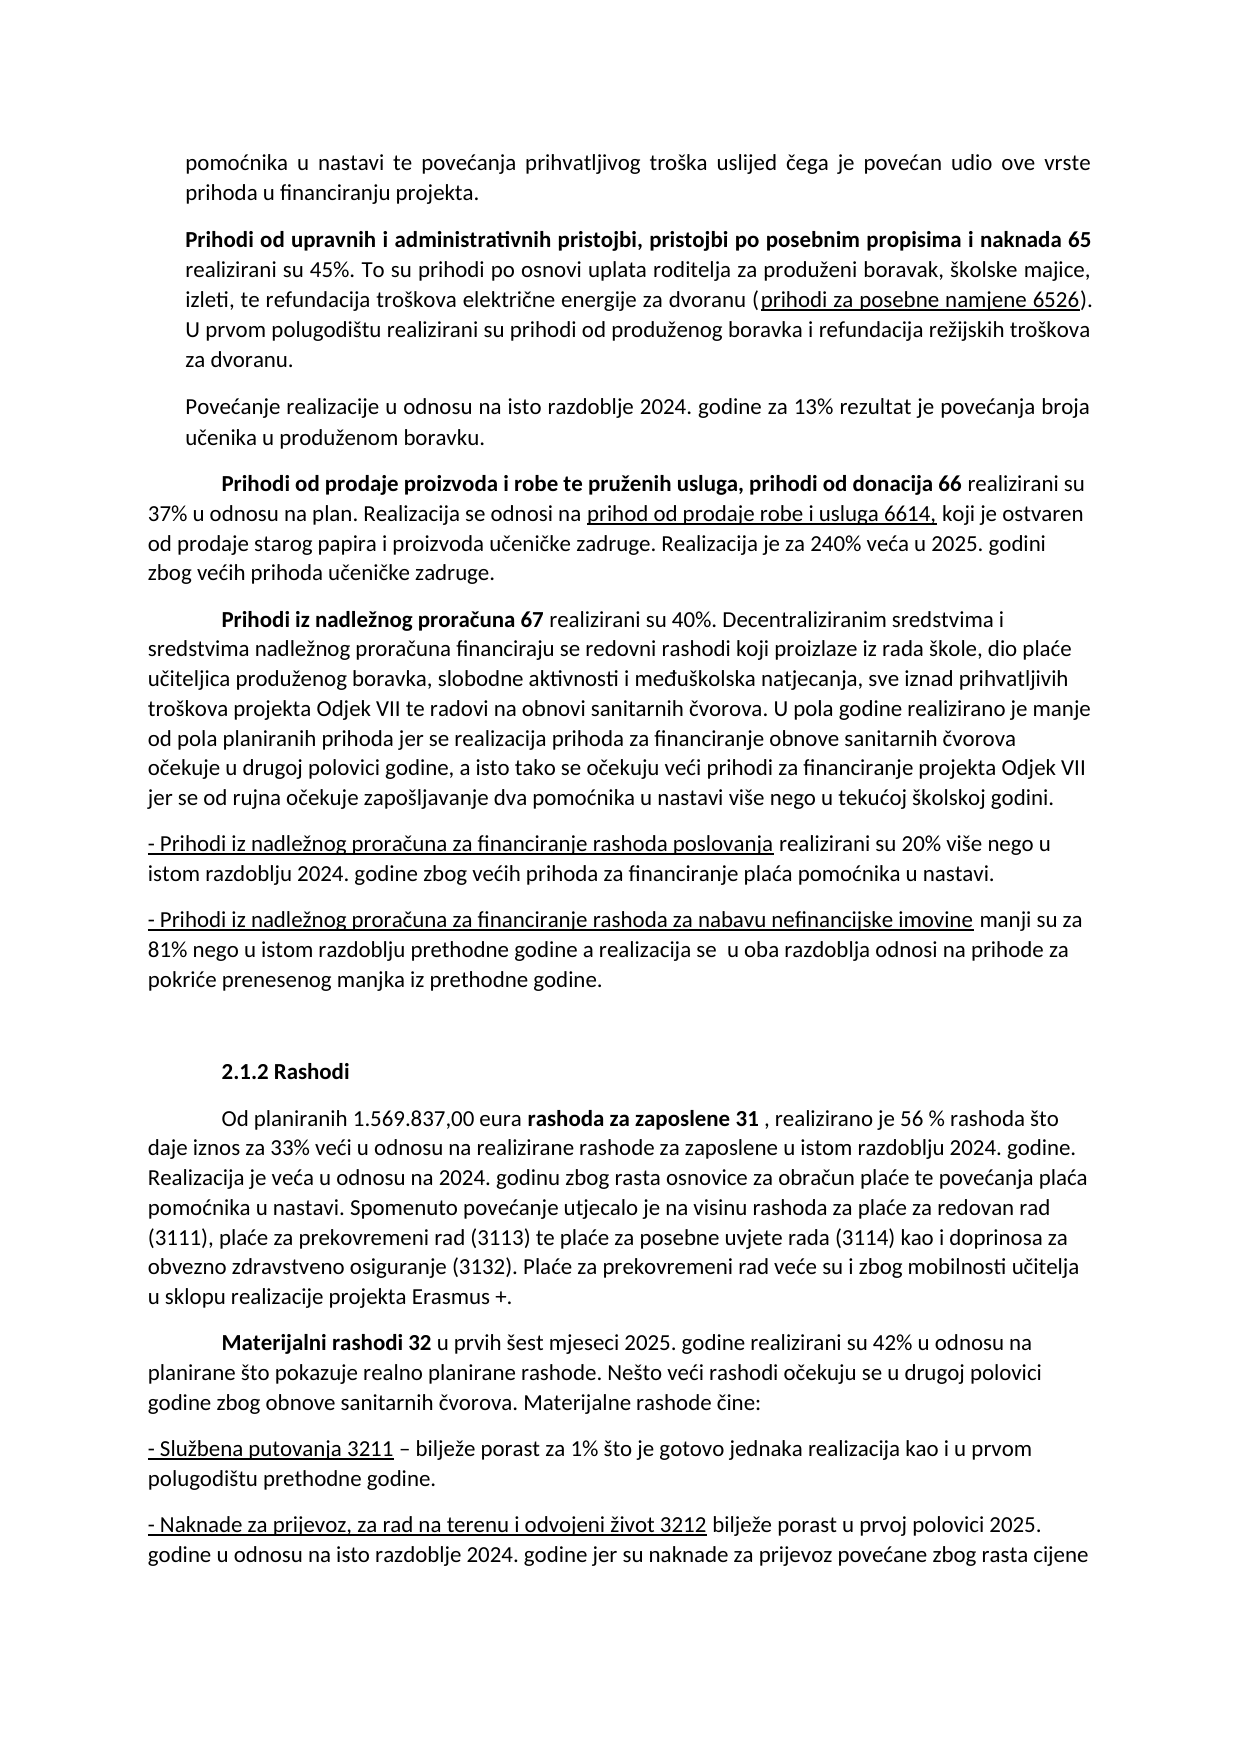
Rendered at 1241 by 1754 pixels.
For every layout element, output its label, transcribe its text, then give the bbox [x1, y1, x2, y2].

text - Prihodi iz nadležnog proračuna za financiranje rashoda za nabavu nefinancijske imovine manji su za 81% nego u istom razdoblju prethodne godine a realizacija se u oba razdoblja odnosi na prihode za pokriće prenesenog manjka iz prethodne godine. [148, 905, 1093, 993]
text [148, 1510, 1093, 1568]
text Od planiranih 1.569.837,00 eura rashoda za zaposlene 31 , realizirano je 56 % rashoda što daje iznos za 33% veći u odnosu na realizirane rashode za zaposlene u istom razdoblju 2024. godine. Realizacija je veća u odnosu na 2024. godinu zbog rasta osnovice za obračun plaće te povećanja plaća pomoćnika u nastavi. Spomenuto povećanje utjecalo je na visinu rashoda za plaće za redovan rad (3111), plaće za prekovremeni rad (3113) te plaće za posebne uvjete rada (3114) kao i doprinosa za obvezno zdravstveno osiguranje (3132). Plaće za prekovremeni rad veće su i zbog mobilnosti učitelja u sklopu realizacije projekta Erasmus +. [148, 1104, 1093, 1310]
text Prihodi od upravnih i administrativnih pristojbi, pristojbi po posebnim propisima i naknada 65 realizirani su 45%. To su prihodi po osnovi uplata roditelja za produženi boravak, školske majice, izleti, te refundacija troškova električne energije za dvoranu (prihodi za posebne namjene 6526). U prvom polugodištu realizirani su prihodi od produženog boravka i refundacija režijskih troškova za dvoranu. [185, 225, 1093, 373]
text 2.1.2 Rashodi [148, 1057, 1093, 1086]
text Prihodi od prodaje proizvoda i robe te pruženih usluga, prihodi od donacija 66 realizirani su 37% u odnosu na plan. Realizacija se odnosi na prihod od prodaje robe i usluga 6614, koji je ostvaren od prodaje starog papira i proizvoda učeničke zadruge. Realizacija je za 240% veća u 2025. godini zbog većih prihoda učeničke zadruge. [148, 469, 1093, 587]
text Prihodi iz nadležnog proračuna 67 realizirani su 40%. Decentraliziranim sredstvima i sredstvima nadležnog proračuna financiraju se redovni rashodi koji proizlaze iz rada škole, dio plaće učiteljica produženog boravka, slobodne aktivnosti i međuškolska natjecanja, sve iznad prihvatljivih troškova projekta Odjek VII te radovi na obnovi sanitarnih čvorova. U pola godine realizirano je manje od pola planiranih prihoda jer se realizacija prihoda za financiranje obnove sanitarnih čvorova očekuje u drugoj polovici godine, a isto tako se očekuju veći prihodi za financiranje projekta Odjek VII jer se od rujna očekuje zapošljavanje dva pomoćnika u nastavi više nego u tekućoj školskoj godini. [148, 605, 1093, 811]
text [185, 148, 1093, 206]
text - Službena putovanja 3211 – bilježe porast za 1% što je gotovo jednaka realizacija kao i u prvom polugodištu prethodne godine. [148, 1434, 1093, 1492]
text Materijalni rashodi 32 u prvih šest mjeseci 2025. godine realizirani su 42% u odnosu na planirane što pokazuje realno planirane rashode. Nešto veći rashodi očekuju se u drugoj polovici godine zbog obnove sanitarnih čvorova. Materijalne rashode čine: [148, 1328, 1093, 1416]
text - Prihodi iz nadležnog proračuna za financiranje rashoda poslovanja realizirani su 20% više nego u istom razdoblju 2024. godine zbog većih prihoda za financiranje plaća pomoćnika u nastavi. [148, 829, 1093, 887]
text Povećanje realizacije u odnosu na isto razdoblje 2024. godine za 13% rezultat je povećanja broja učenika u produženom boravku. [185, 392, 1093, 451]
